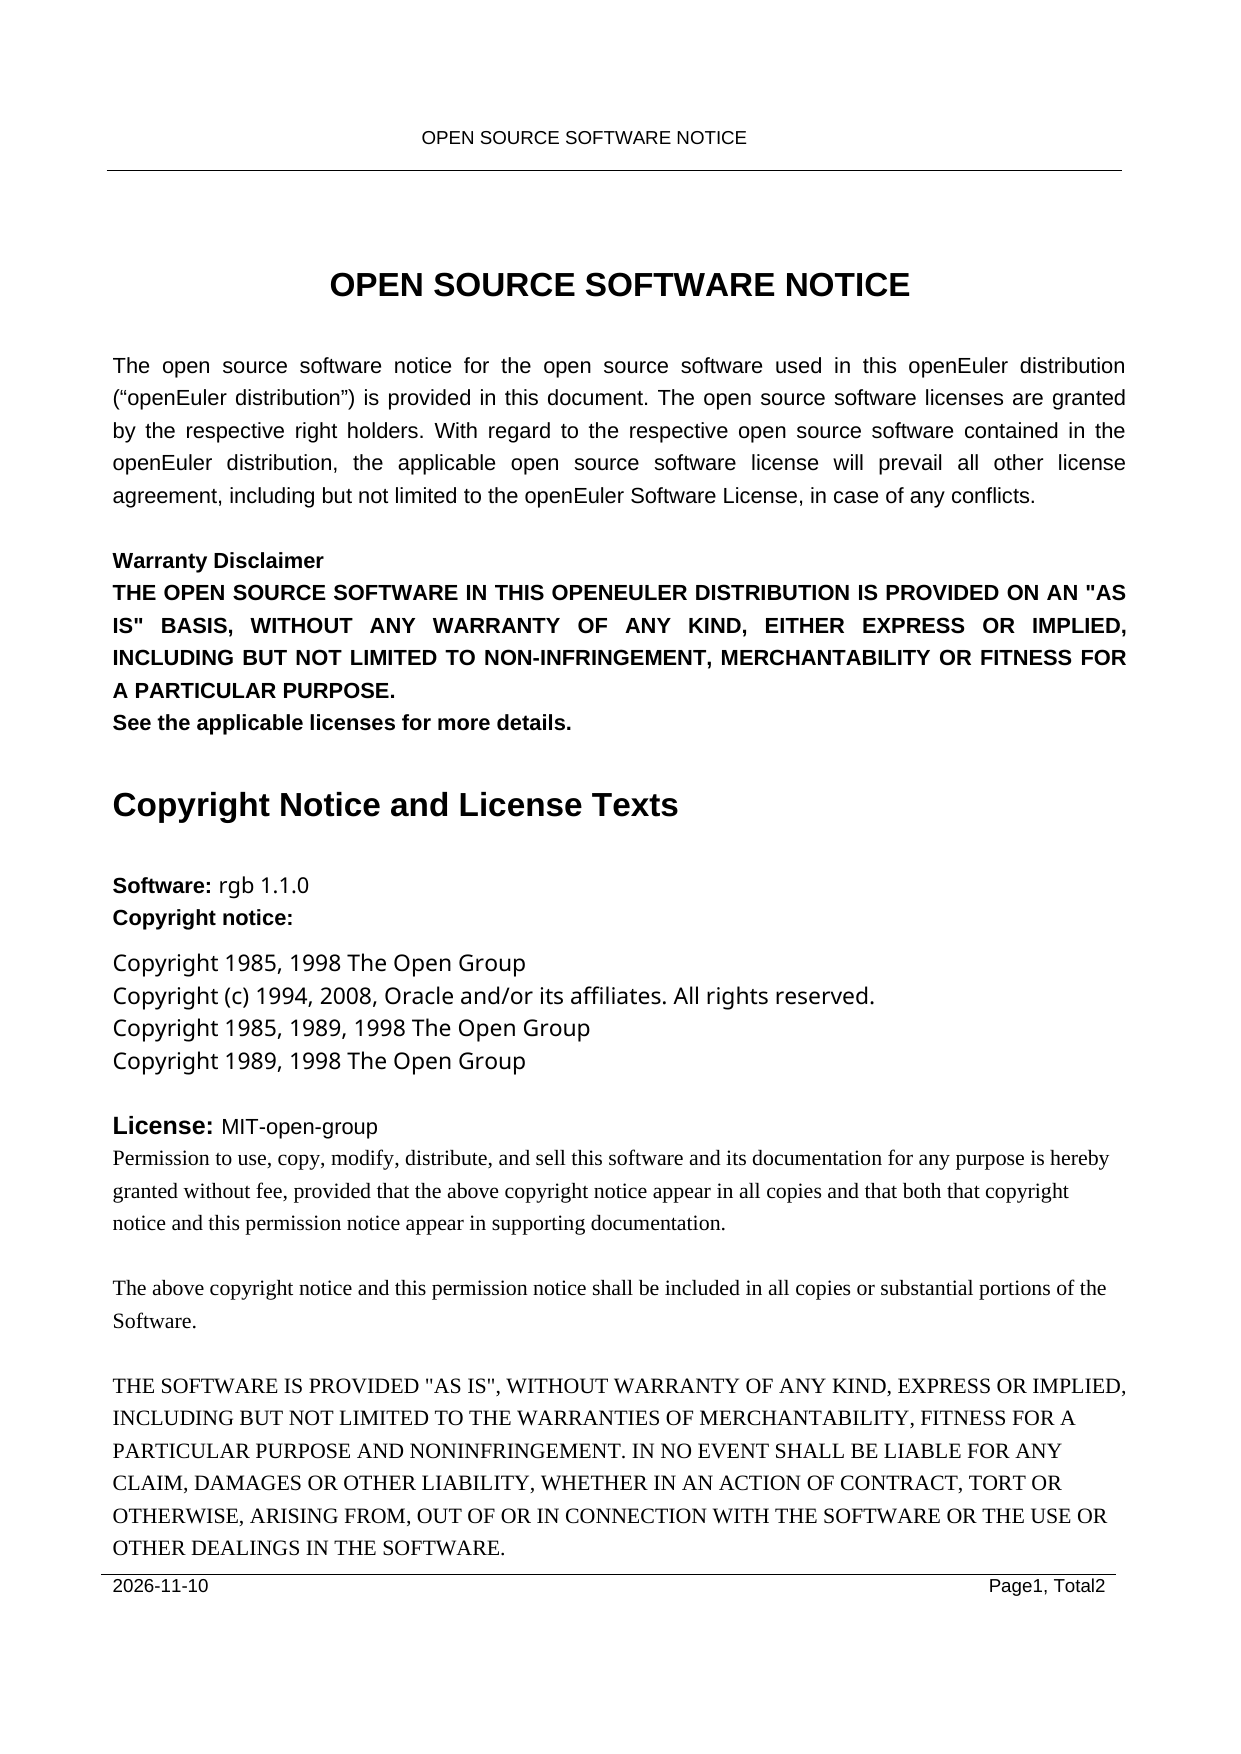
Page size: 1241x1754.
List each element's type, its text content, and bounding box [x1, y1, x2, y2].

text License: MIT-open-group [112, 1109, 1128, 1142]
text THE OPEN SOURCE SOFTWARE IN THIS OPENEULER DISTRIBUTION IS PROVIDED ON AN "AS IS" BASIS, WITHOUT ANY WARRANTY OF ANY KIND, EITHER EXPRESS OR IMPLIED, INCLUDING BUT NOT LIMITED TO NON-INFRINGEMENT, MERCHANTABILITY OR FITNESS FOR A PARTICULAR PURPOSE. See the applicable licenses for more details. [112, 576, 1128, 739]
text Copyright notice: [112, 901, 1128, 934]
text The open source software notice for the open source software used in this openEuler distribution (“openEuler distribution”) is provided in this document. The open source software licenses are granted by the respective right holders. With regard to the respective open source software contained in the openEuler distribution, the applicable open source software license will prevail all other license agreement, including but not limited to the openEuler Software License, in case of any conflicts. [112, 349, 1128, 511]
text Copyright Notice and License Texts [112, 771, 1128, 836]
title Software: rgb 1.1.0 [112, 869, 1128, 901]
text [112, 1142, 1128, 1564]
text OPEN SOURCE SOFTWARE NOTICE [112, 251, 1128, 316]
text Copyright 1985, 1998 The Open Group Copyright (c) 1994, 2008, Oracle and/or its affiliates. All rights reserved. Copyright 1985, 1989, 1998 The Open Group Copyright 1989, 1998 The Open Group [112, 947, 1128, 1109]
text Warranty Disclaimer [112, 544, 1128, 576]
